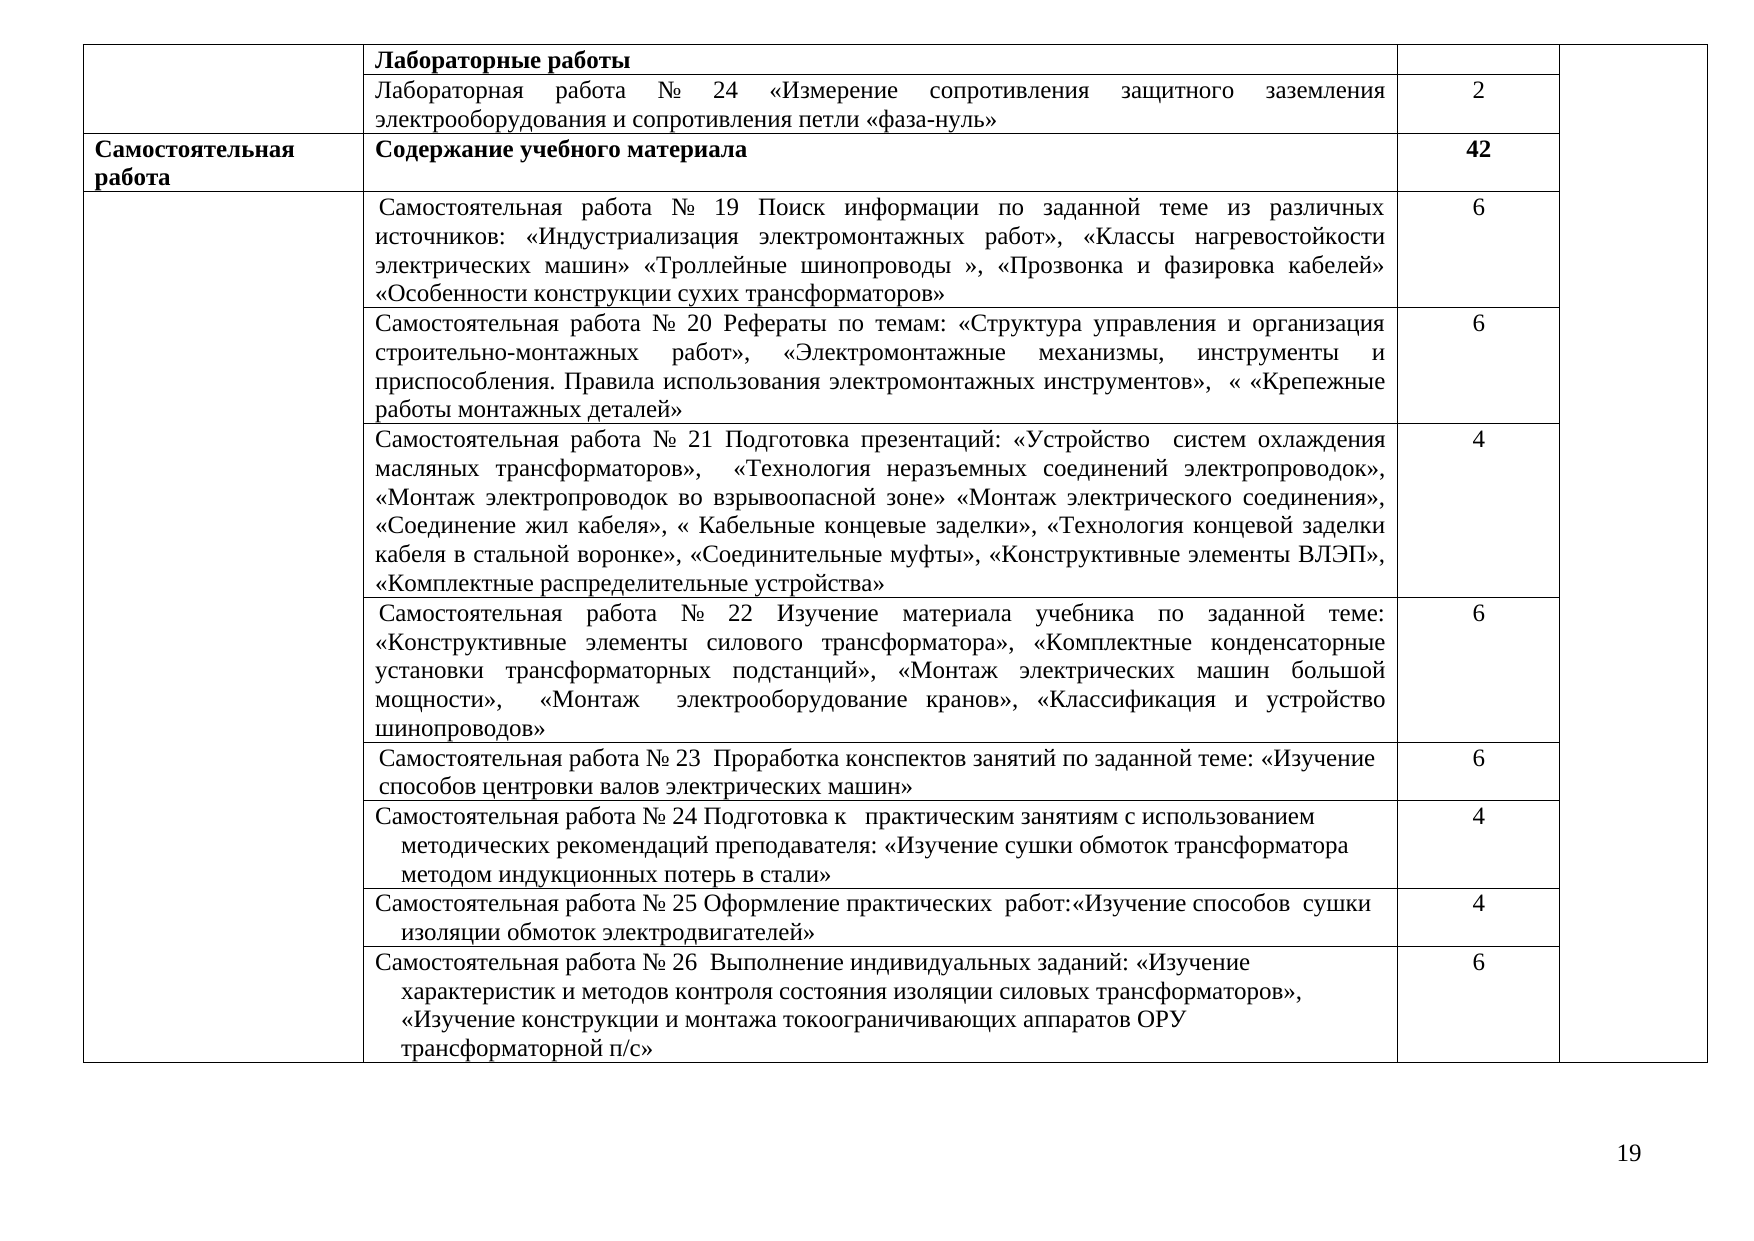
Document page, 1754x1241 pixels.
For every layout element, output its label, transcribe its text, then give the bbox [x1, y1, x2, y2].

table_cell 2 [1398, 75, 1559, 133]
table_cell 42 [1398, 134, 1559, 191]
table_cell [84, 192, 363, 1062]
table_cell 6 [1398, 308, 1559, 423]
table_cell Содержание учебного материала [364, 134, 1397, 191]
table_cell Самостоятельная работа № 22 Изучение материала учебника по заданной теме: «Конструктивные элементы силового трансформатора», «Комплектные конденсаторные установки трансформаторных подстанций», «Монтаж электрических машин большой мощности», «Монтаж электрооборудование кранов», «Классификация и устройство шинопроводов» [364, 598, 1397, 742]
table_cell 6 [1398, 947, 1559, 1062]
table_cell Самостоятельная работа № 23 Проработка конспектов занятий по заданной теме: «Изучение способов центровки валов электрических машин» [364, 743, 1397, 800]
table_cell Самостоятельная работа № 25 Оформление практических работ:«Изучение способов сушки изоляции обмоток электродвигателей» [364, 889, 1397, 946]
table_cell 6 [1398, 743, 1559, 800]
table_cell Лабораторная работа № 24 «Измерение сопротивления защитного заземления электрооборудования и сопротивления петли «фаза-нуль» [364, 75, 1397, 133]
table_cell 6 [1398, 598, 1559, 742]
table_cell 6 [1398, 192, 1559, 307]
table_cell Самостоятельная работа № 24 Подготовка к практическим занятиям с использованием методических рекомендаций преподавателя: «Изучение сушки обмоток трансформатора методом индукционных потерь в стали» [364, 801, 1397, 887]
table_cell Самостоятельная работа № 19 Поиск информации по заданной теме из различных источников: «Индустриализация электромонтажных работ», «Классы нагревостойкости электрических машин» «Троллейные шинопроводы », «Прозвонка и фазировка кабелей» «Особенности конструкции сухих трансформаторов» [364, 192, 1397, 307]
table_cell Самостоятельная работа № 26 Выполнение индивидуальных заданий: «Изучение характеристик и методов контроля состояния изоляции силовых трансформаторов», «Изучение конструкции и монтажа токоограничивающих аппаратов ОРУ трансформаторной п/с» [364, 947, 1397, 1062]
table_cell Лабораторные работы [364, 45, 1397, 74]
table_cell Самостоятельная работа № 21 Подготовка презентаций: «Устройство систем охлаждения масляных трансформаторов», «Технология неразъемных соединений электропроводок», «Монтаж электропроводок во взрывоопасной зоне» «Монтаж электрического соединения», «Соединение жил кабеля», « Кабельные концевые заделки», «Технология концевой заделки кабеля в стальной воронке», «Соединительные муфты», «Конструктивные элементы ВЛЭП», «Комплектные распределительные устройства» [364, 424, 1397, 597]
table_cell 4 [1398, 889, 1559, 946]
table_cell Самостоятельная работа [84, 134, 363, 191]
table_cell 4 [1398, 801, 1559, 887]
table_cell [1398, 45, 1559, 74]
table_cell 4 [1398, 424, 1559, 597]
table_cell Самостоятельная работа № 20 Рефераты по темам: «Структура управления и организация строительно-монтажных работ», «Электромонтажные механизмы, инструменты и приспособления. Правила использования электромонтажных инструментов», « «Крепежные работы монтажных деталей» [364, 308, 1397, 423]
